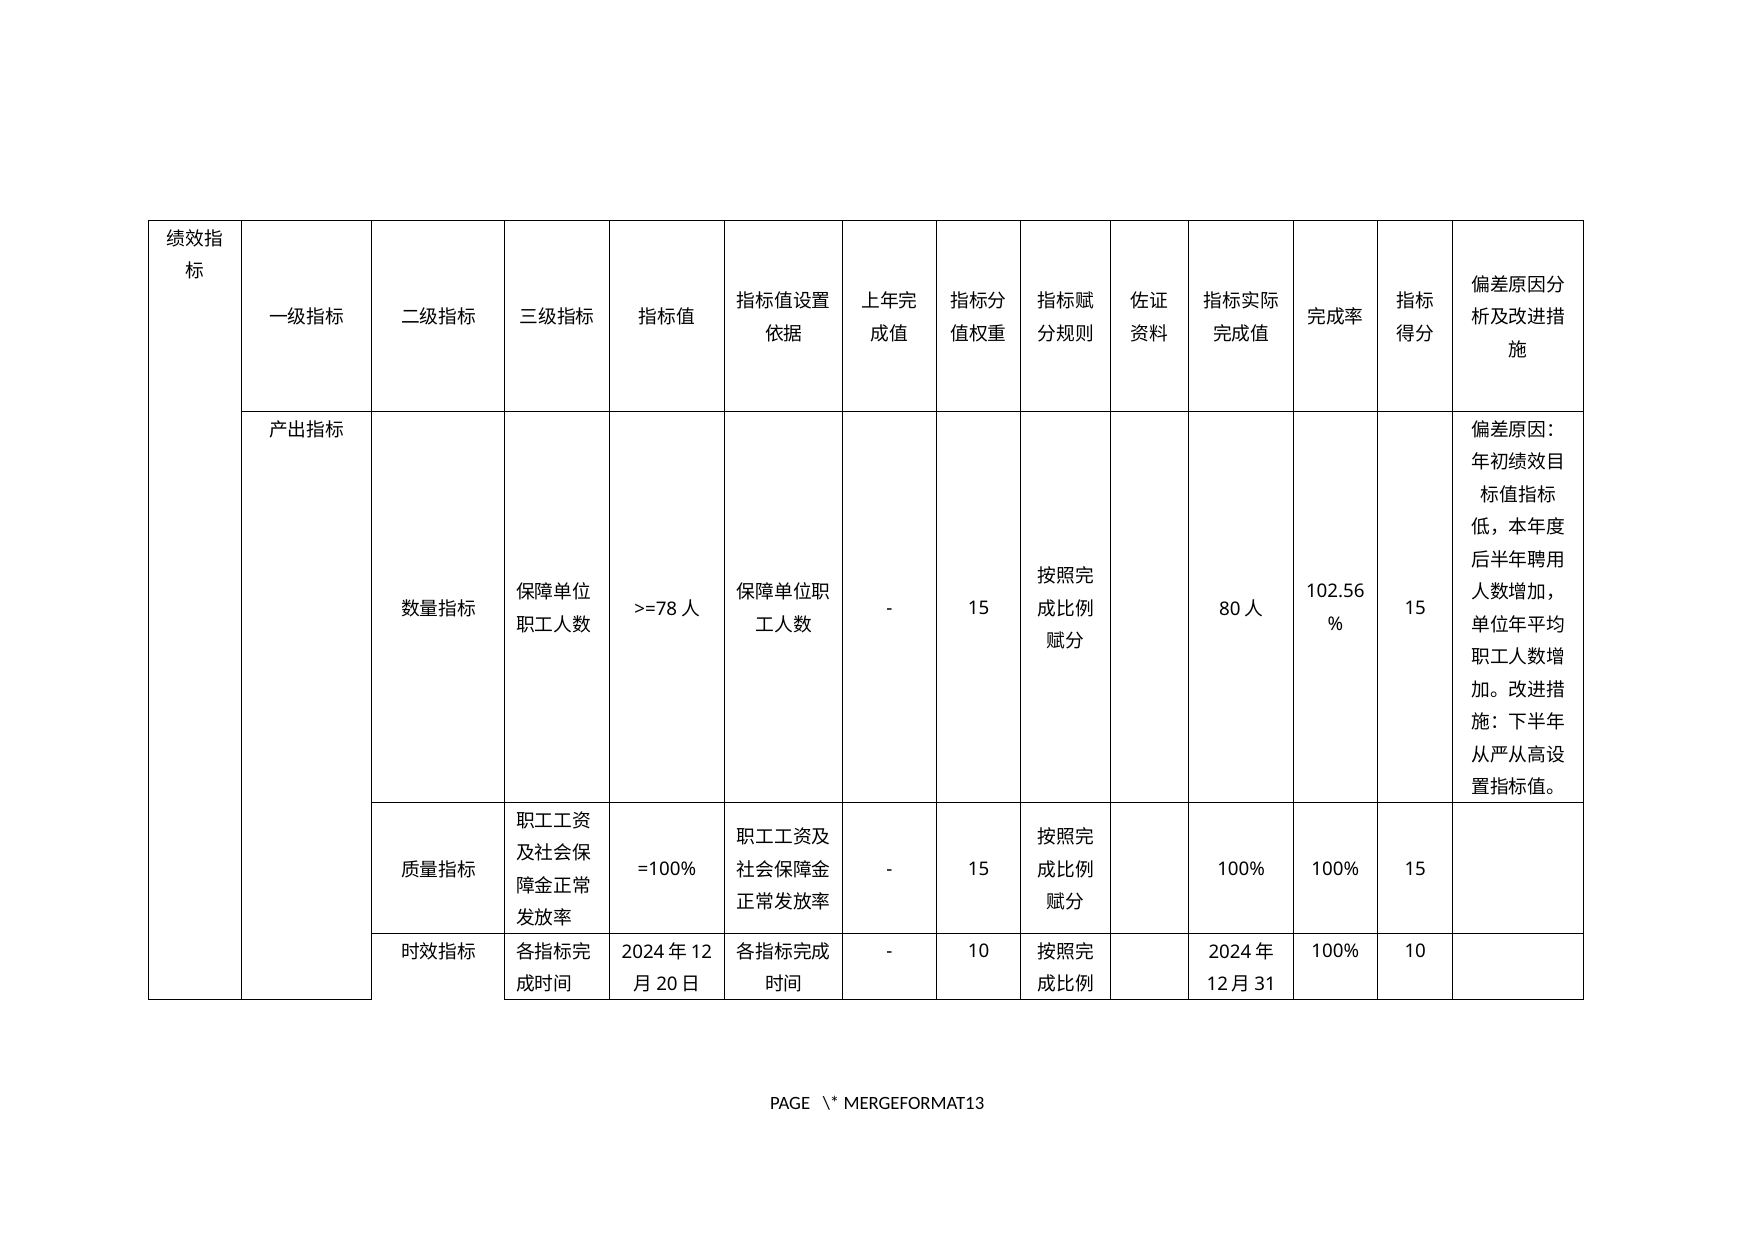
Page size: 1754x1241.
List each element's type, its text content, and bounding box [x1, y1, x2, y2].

table_cell 各指标完成时间 [505, 934, 609, 999]
table_cell 质量指标 [372, 803, 504, 933]
table_cell 职工工资及社会保障金正常发放率 [725, 803, 842, 933]
table_cell 偏差原因分析及改进措施 [1453, 221, 1583, 411]
table_cell 100% [1294, 803, 1377, 933]
table_cell 按照完成比例赋分 [1021, 934, 1110, 999]
table_cell 15 [1378, 803, 1452, 933]
table_cell 15 [937, 412, 1020, 802]
table_cell 时效指标 [372, 934, 504, 999]
table_cell =100% [610, 803, 724, 933]
table_cell 102.56% [1294, 412, 1377, 802]
table_cell 职工工资及社会保障金正常发放率 [505, 803, 609, 933]
table_cell [1111, 803, 1188, 933]
table_cell [1111, 412, 1188, 802]
table_cell 一级指标 [242, 221, 371, 411]
table_cell 二级指标 [372, 221, 504, 411]
table_cell 绩效指标 [149, 221, 241, 999]
table_cell 15 [1378, 412, 1452, 802]
table_cell 保障单位职工人数 [505, 412, 609, 802]
table_cell 完成率 [1294, 221, 1377, 411]
table_cell 按照完成比例赋分 [1021, 803, 1110, 933]
table_cell [1453, 934, 1583, 999]
table_cell 10 [1378, 934, 1452, 999]
table_cell 指标实际完成值 [1189, 221, 1293, 411]
table_cell 100% [1294, 934, 1377, 999]
table_cell 产出指标 [242, 412, 371, 999]
table_cell 各指标完成时间 [725, 934, 842, 999]
table_cell 数量指标 [372, 412, 504, 802]
table_cell 指标值 [610, 221, 724, 411]
table_cell 指标得分 [1378, 221, 1452, 411]
table_cell 15 [937, 803, 1020, 933]
table_cell 佐证资料 [1111, 221, 1188, 411]
table_cell - [843, 412, 936, 802]
table_cell 100% [1189, 803, 1293, 933]
table_cell 2024年12月20日 [610, 934, 724, 999]
table_cell 2024年12月31日 [1189, 934, 1293, 999]
table_cell - [843, 803, 936, 933]
table_cell >=78人 [610, 412, 724, 802]
table_cell 80人 [1189, 412, 1293, 802]
table_cell 按照完成比例赋分 [1021, 412, 1110, 802]
table_cell 指标分值权重 [937, 221, 1020, 411]
table_cell 上年完成值 [843, 221, 936, 411]
table_cell 指标赋分规则 [1021, 221, 1110, 411]
table_cell [1111, 934, 1188, 999]
table_cell 偏差原因：年初绩效目标值指标低，本年度后半年聘用人数增加，单位年平均职工人数增加。改进措施：下半年从严从高设置指标值。 [1453, 412, 1583, 802]
table_cell 指标值设置依据 [725, 221, 842, 411]
table_cell 10 [937, 934, 1020, 999]
table_cell 三级指标 [505, 221, 609, 411]
table_cell 保障单位职工人数 [725, 412, 842, 802]
table_cell - [843, 934, 936, 999]
table_cell [1453, 803, 1583, 933]
